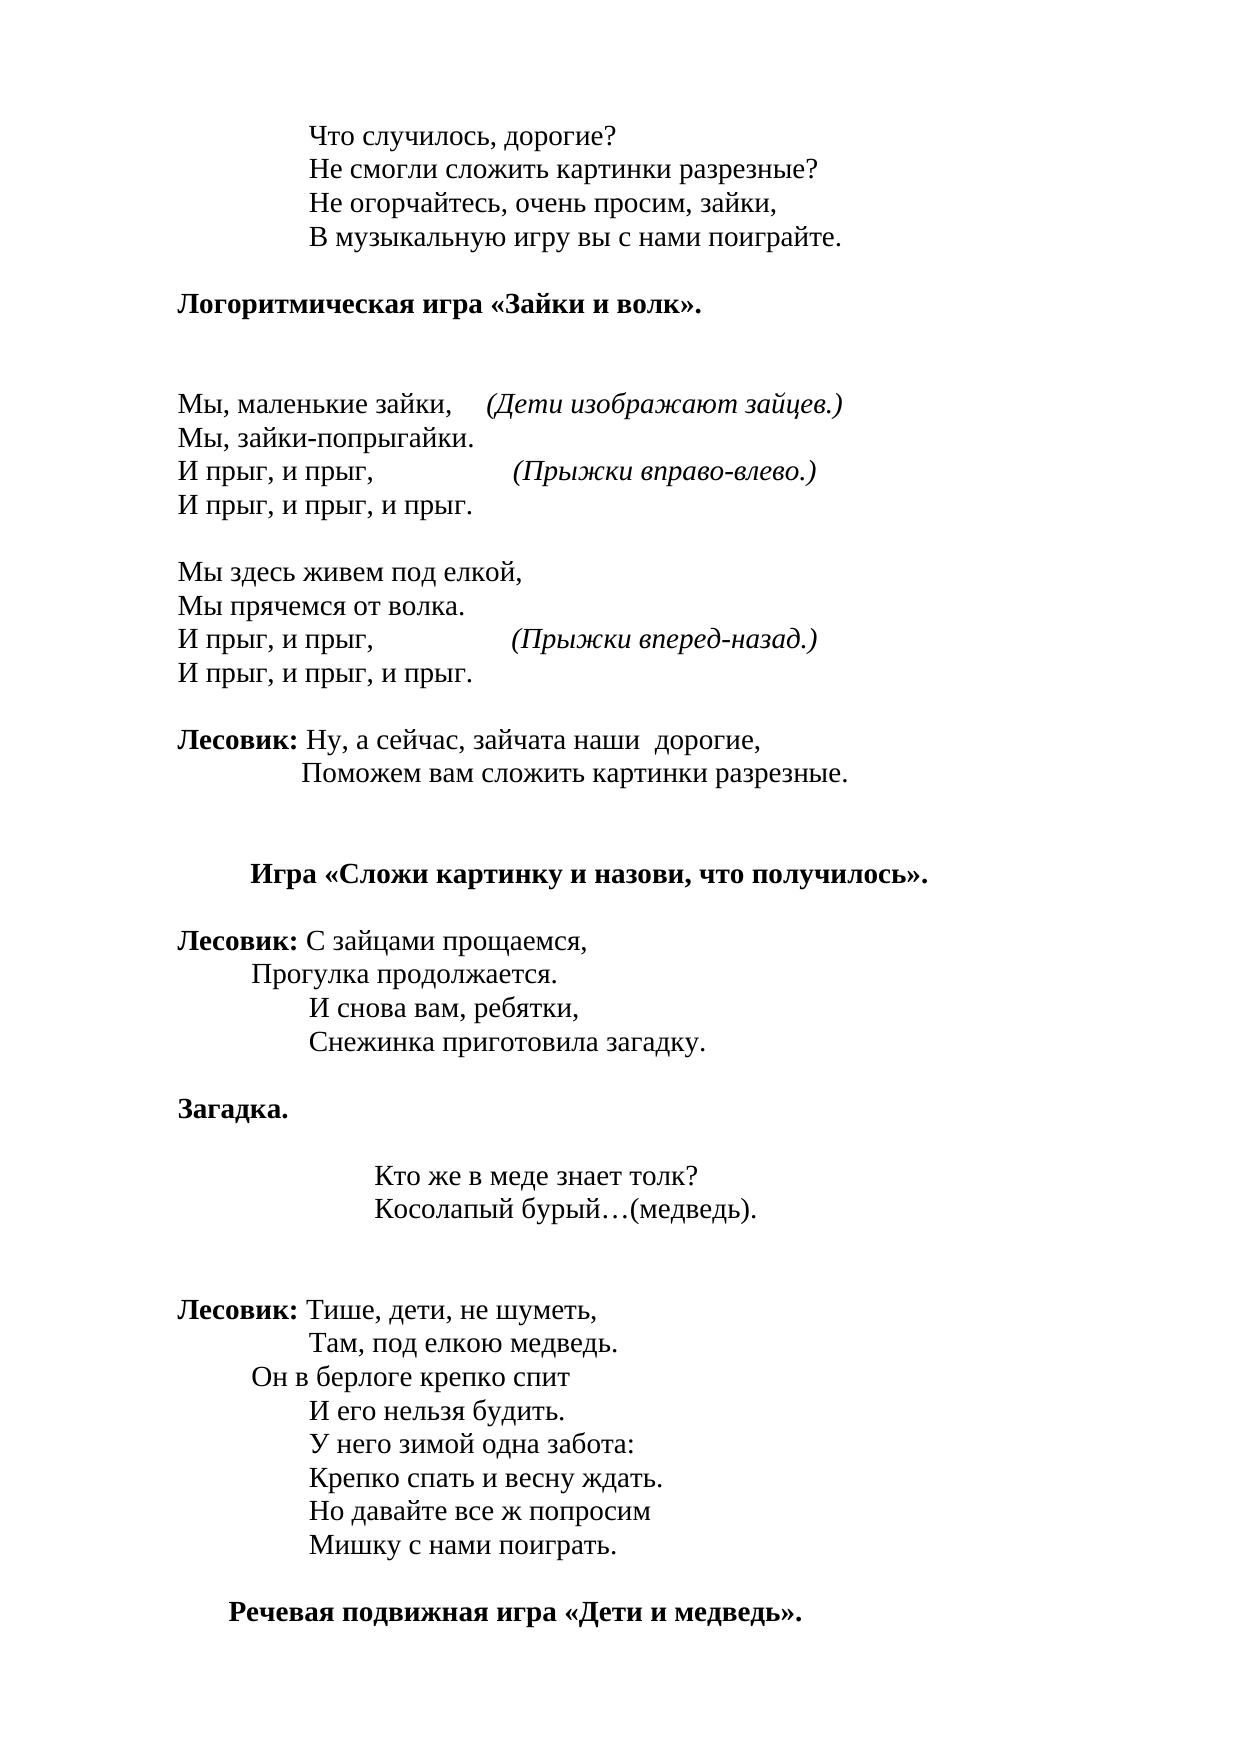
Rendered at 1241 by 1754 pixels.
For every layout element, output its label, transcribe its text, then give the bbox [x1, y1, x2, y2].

text Лесовик: Тише, дети, не шуметь, [177, 1292, 1152, 1326]
text Там, под елкою медведь. [177, 1326, 1152, 1359]
text И его нельзя будить. [177, 1393, 1152, 1426]
text У него зимой одна забота: [177, 1426, 1152, 1460]
text Речевая подвижная игра «Дети и медведь». [177, 1594, 1152, 1627]
text В музыкальную игру вы с нами поиграйте. [177, 219, 1152, 252]
text Загадка. [177, 1091, 1152, 1124]
text Не смогли сложить картинки разрезные? [177, 152, 1152, 185]
text Игра «Сложи картинку и назови, что получилось». [177, 856, 1152, 889]
text Поможем вам сложить картинки разрезные. [177, 755, 1152, 789]
text И прыг, и прыг, (Прыжки вправо-влево.) [177, 453, 1152, 487]
text Снежинка приготовила загадку. [177, 1024, 1152, 1057]
text Логоритмическая игра «Зайки и волк». [177, 286, 1152, 319]
text Мы, маленькие зайки, (Дети изображают зайцев.) [177, 386, 1152, 420]
text И прыг, и прыг, (Прыжки вперед-назад.) [177, 621, 1152, 655]
text Прогулка продолжается. [177, 957, 1152, 990]
text Кто же в меде знает толк? [177, 1158, 1152, 1191]
text Но давайте все ж попросим [177, 1493, 1152, 1527]
text Мы здесь живем под елкой, [177, 554, 1152, 588]
text Не огорчайтесь, очень просим, зайки, [177, 185, 1152, 219]
text И снова вам, ребятки, [177, 990, 1152, 1024]
text Косолапый бурый…(медведь). [177, 1191, 1152, 1225]
text И прыг, и прыг, и прыг. [177, 655, 1152, 688]
text Лесовик: С зайцами прощаемся, [177, 923, 1152, 957]
text Крепко спать и весну ждать. [177, 1460, 1152, 1493]
text Мы, зайки-попрыгайки. [177, 420, 1152, 453]
text Мишку с нами поиграть. [177, 1527, 1152, 1560]
text Лесовик: Ну, а сейчас, зайчата наши дорогие, [177, 722, 1152, 755]
text Что случилось, дорогие? [177, 118, 1152, 152]
text И прыг, и прыг, и прыг. [177, 487, 1152, 521]
text Мы прячемся от волка. [177, 588, 1152, 621]
text Он в берлоге крепко спит [177, 1359, 1152, 1393]
